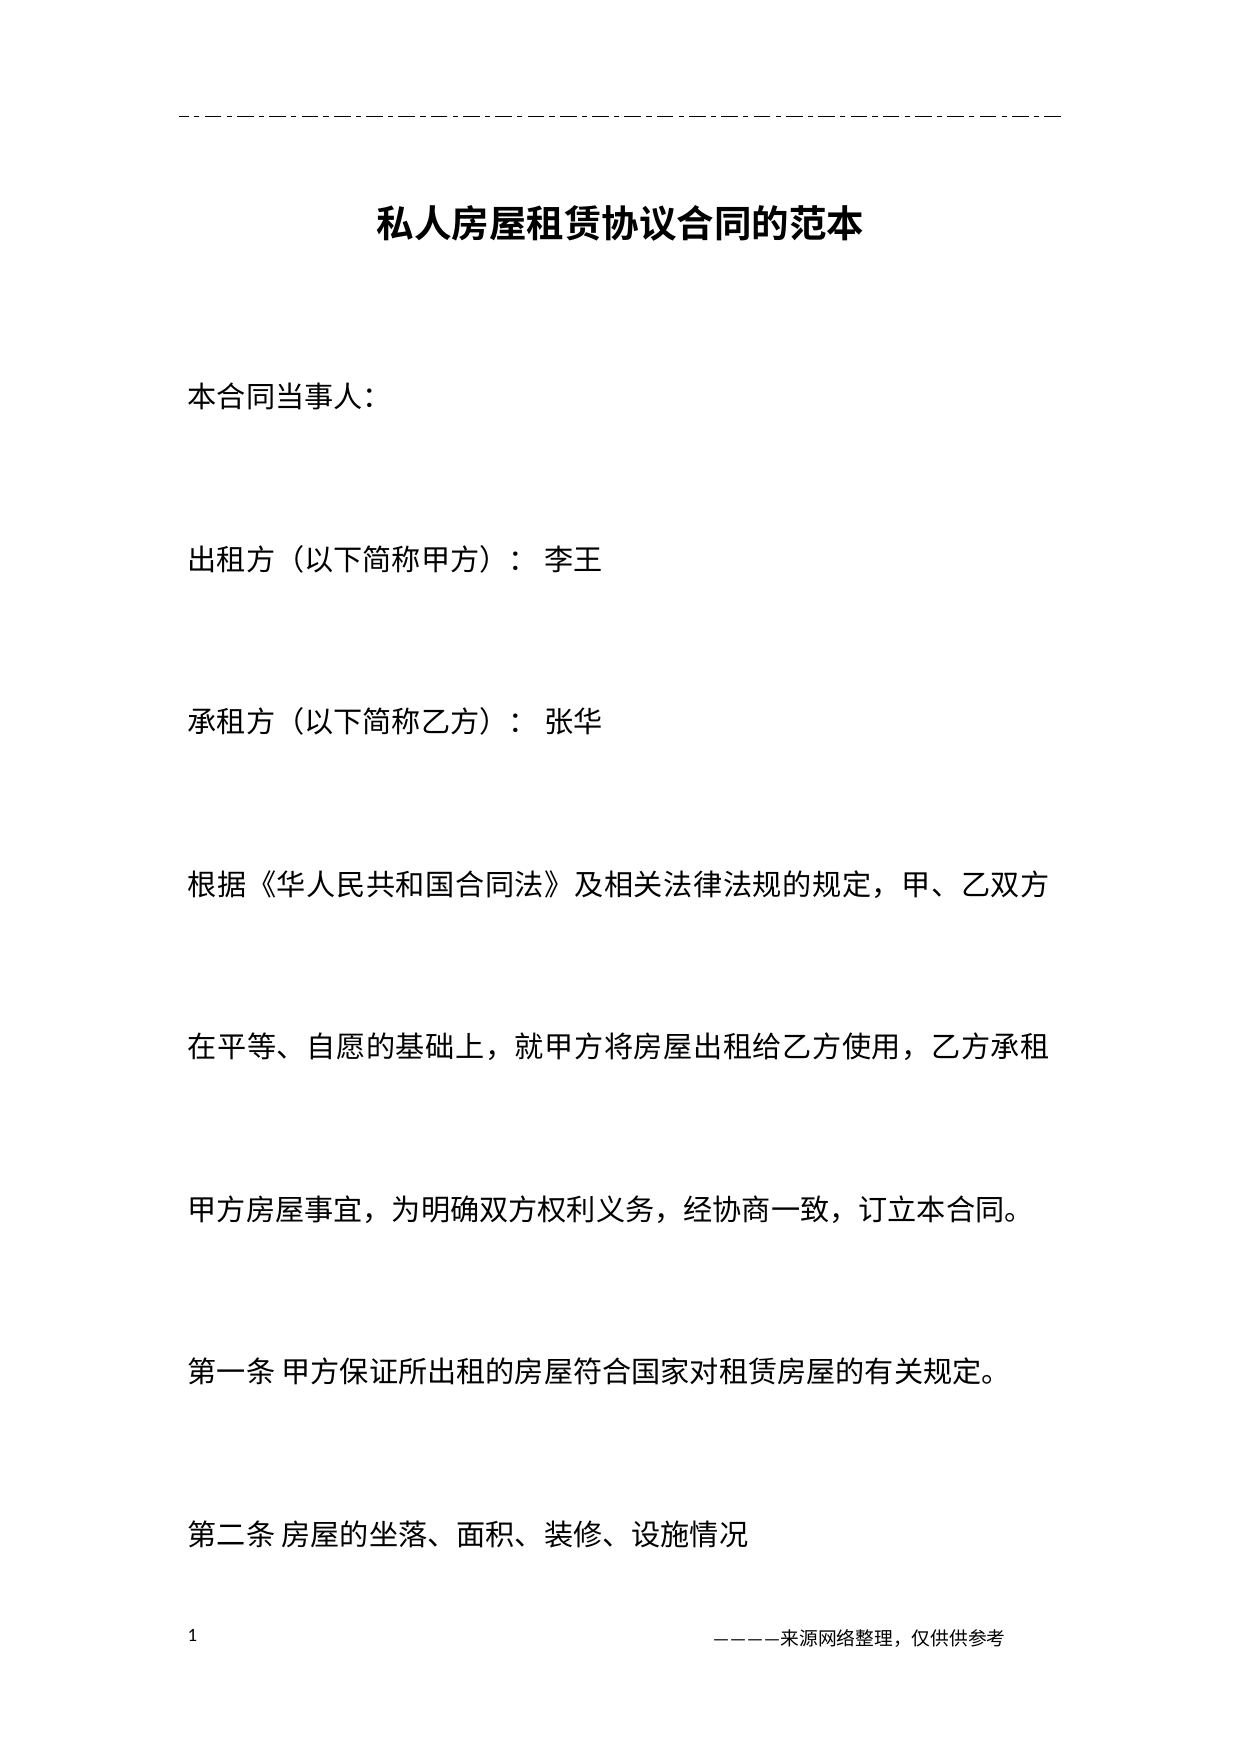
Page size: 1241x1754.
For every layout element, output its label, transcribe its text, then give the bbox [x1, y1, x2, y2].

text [187, 362, 1053, 1565]
subtitle 私人房屋租赁协议合同的范本 [187, 189, 1053, 254]
